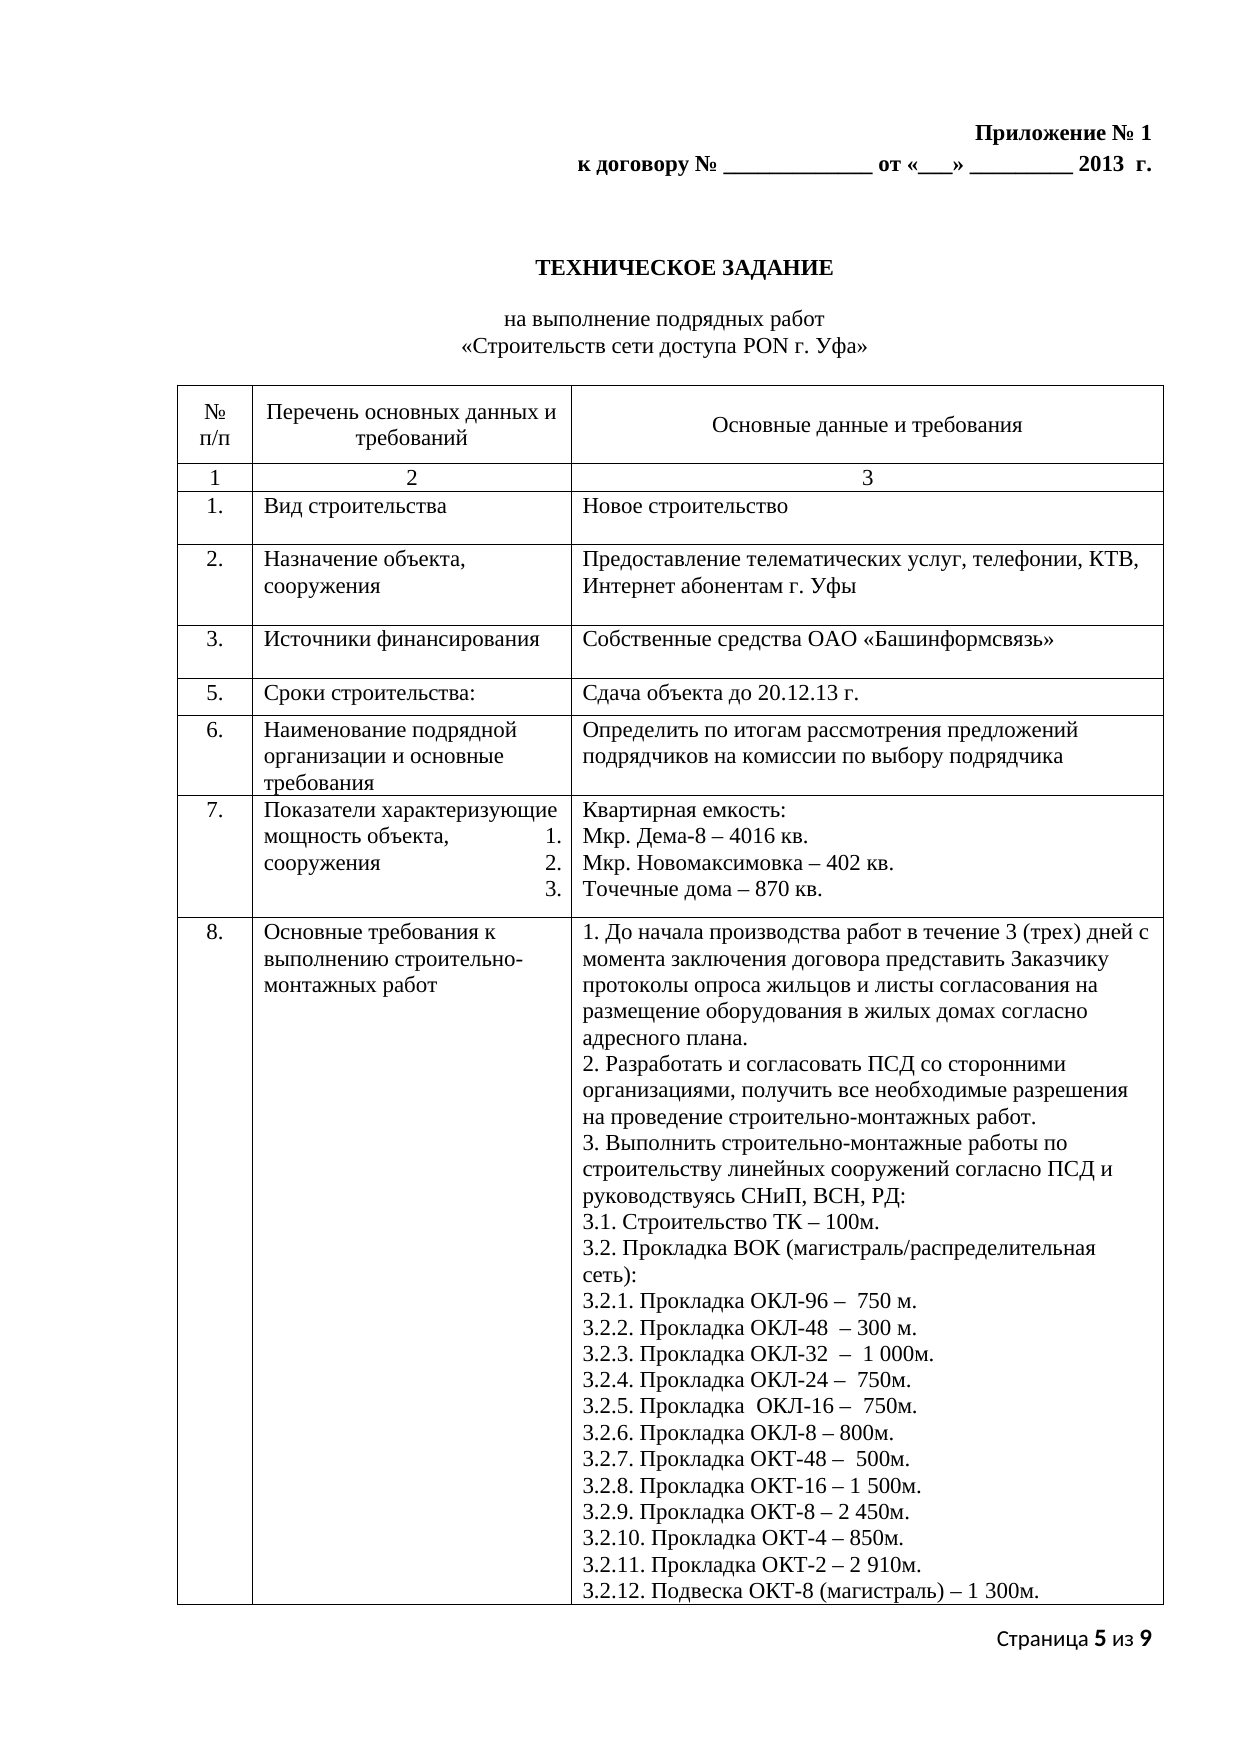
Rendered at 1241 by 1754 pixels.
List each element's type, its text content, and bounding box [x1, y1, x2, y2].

table_header Основные данные и требования [572, 386, 1163, 463]
table_cell 5. [178, 679, 252, 715]
table_cell Новое строительство [572, 492, 1163, 544]
table_cell 6. [178, 716, 252, 795]
text ТЕХНИЧЕСКОЕ ЗАДАНИЕ [177, 254, 1152, 281]
table_cell 2. [178, 545, 252, 624]
table_cell 3. [178, 626, 252, 678]
table_cell 8. [178, 918, 252, 1603]
text Приложение № 1 [177, 119, 1152, 146]
table_cell 2 [253, 464, 571, 491]
table_cell 3 [572, 464, 1163, 491]
table_cell Квартирная емкость: Мкр. Дема-8 – 4016 кв. Мкр. Новомаксимовка – 402 кв. Точечные дома – 870 кв. [572, 796, 1163, 917]
table_cell Собственные средства ОАО «Башинформсвязь» [572, 626, 1163, 678]
table_cell Вид строительства [253, 492, 571, 544]
table_cell Назначение объекта, сооружения [253, 545, 571, 624]
table_cell 7. [178, 796, 252, 917]
table_cell Сроки строительства: [253, 679, 571, 715]
text к договору № _____________ от «___» _________ 2013 г. [177, 150, 1152, 176]
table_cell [253, 918, 571, 1603]
table_cell Источники финансирования [253, 626, 571, 678]
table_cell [572, 918, 1163, 1603]
table_header № п/п [178, 386, 252, 463]
table_cell Наименование подрядной организации и основные требования [253, 716, 571, 795]
table_cell 1 [178, 464, 252, 491]
table_cell Предоставление телематических услуг, телефонии, КТВ, Интернет абонентам г. Уфы [572, 545, 1163, 624]
table_cell Показатели характеризующие мощность объекта, сооружения [253, 796, 571, 917]
text на выполнение подрядных работ [177, 305, 1152, 332]
table_cell Определить по итогам рассмотрения предложений подрядчиков на комиссии по выбору подрядчика [572, 716, 1163, 795]
text «Строительств сети доступа PON г. Уфа» [177, 332, 1152, 358]
table_cell Сдача объекта до 20.12.13 г. [572, 679, 1163, 715]
table_cell 1. [178, 492, 252, 544]
table_header Перечень основных данных и требований [253, 386, 571, 463]
